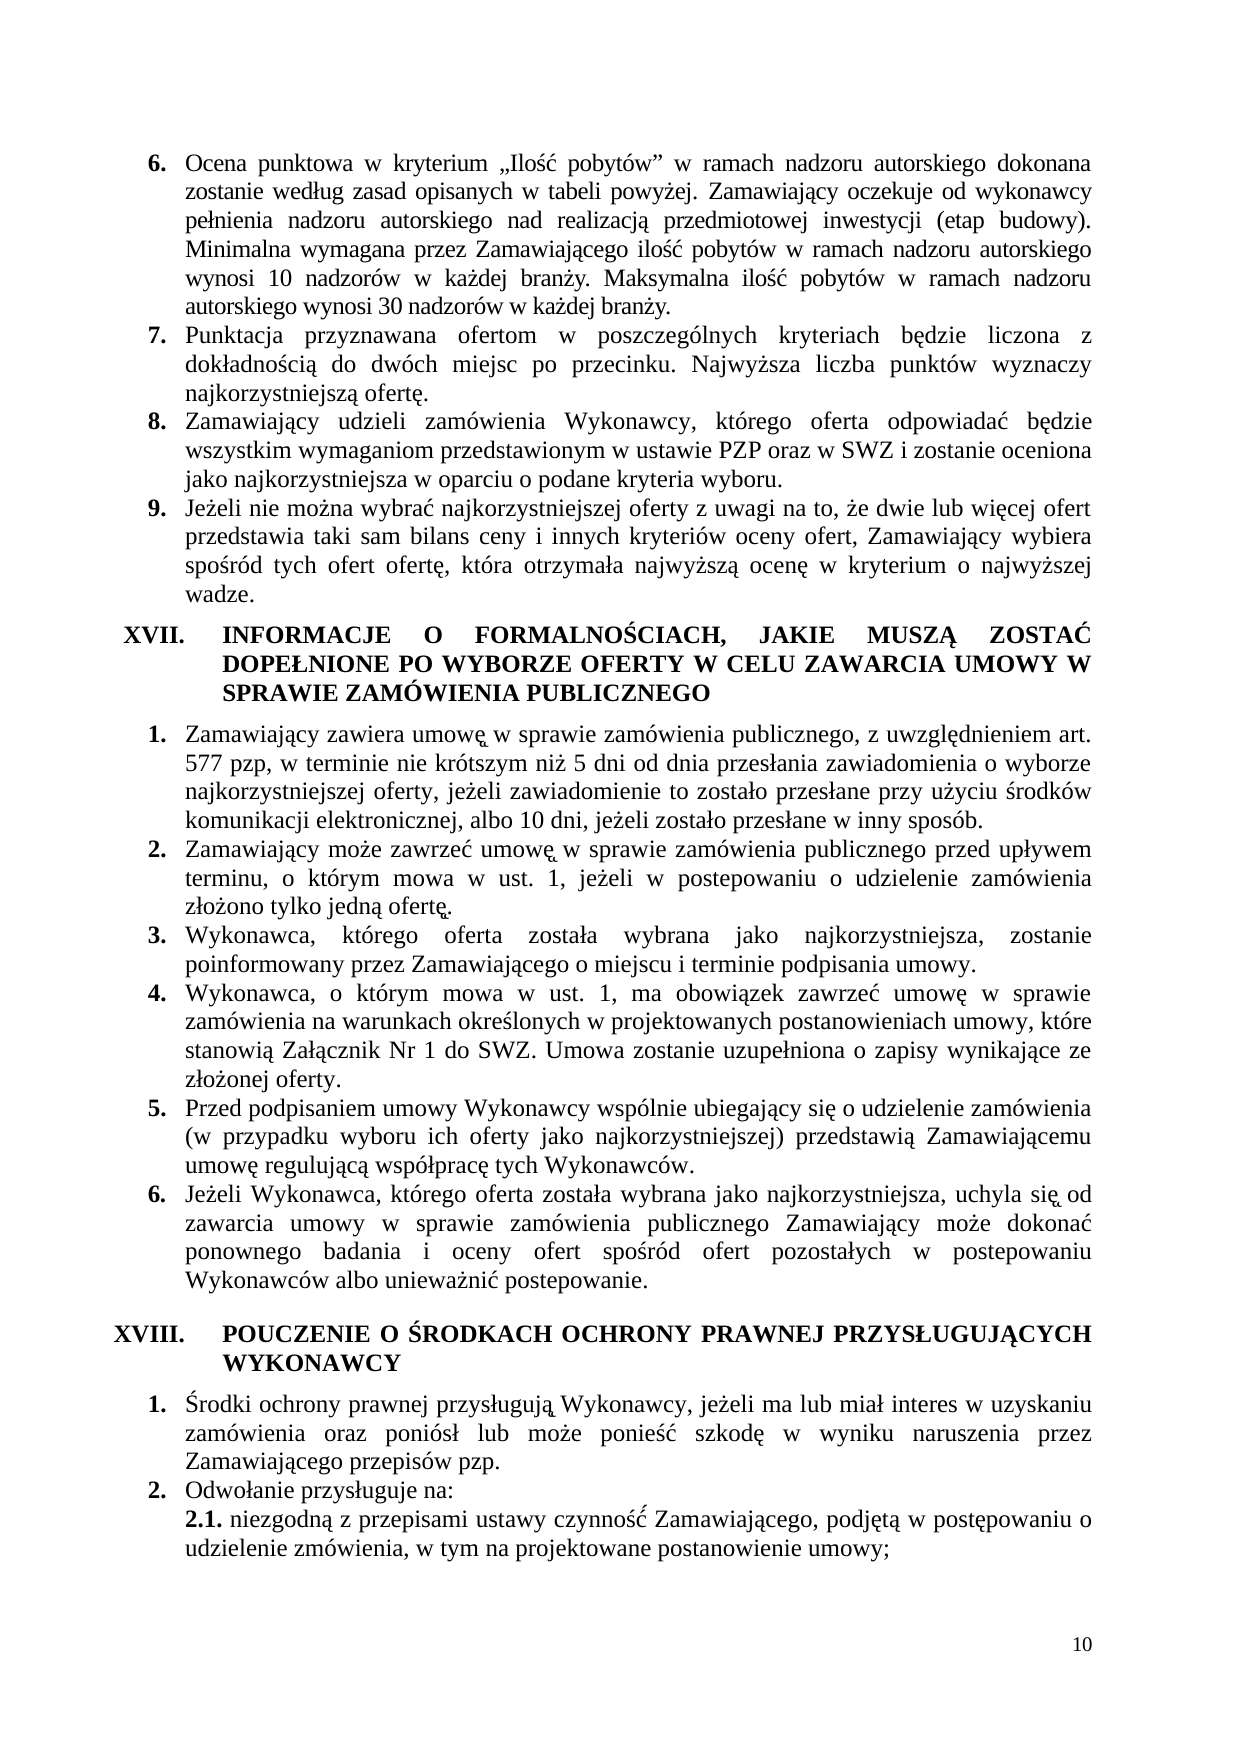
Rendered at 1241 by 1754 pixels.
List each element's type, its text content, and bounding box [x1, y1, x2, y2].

list Ocena punktowa w kryterium „Ilość pobytów” w ramach nadzoru autorskiego dokonana zostanie według zasad opisanych w tabeli powyżej. Zamawiający oczekuje od wykonawcy pełnienia nadzoru autorskiego nad realizacją przedmiotowej inwestycji (etap budowy). Minimalna wymagana przez Zamawiającego ilość pobytów w ramach nadzoru autorskiego wynosi 10 nadzorów w każdej branży. Maksymalna ilość pobytów w ramach nadzoru autorskiego wynosi 30 nadzorów w każdej branży. [148, 148, 1093, 320]
list 2.1. niezgodną z przepisami ustawy czynność́ Zamawiającego, podjętą w postępowaniu o udzielenie zmówienia, w tym na projektowane postanowienie umowy; [185, 1504, 1093, 1561]
list Zamawiający udzieli zamówienia Wykonawcy, którego oferta odpowiadać będzie wszystkim wymaganiom przedstawionym w ustawie PZP oraz w SWZ i zostanie oceniona jako najkorzystniejsza w oparciu o podane kryteria wyboru. [148, 406, 1093, 493]
list Zamawiający może zawrzeć umowę̨ w sprawie zamówienia publicznego przed upływem terminu, o którym mowa w ust. 1, jeżeli w postepowaniu o udzielenie zamówienia złożono tylko jedną ofertę̨. [148, 834, 1093, 920]
list POUCZENIE O ŚRODKACH OCHRONY PRAWNEJ PRZYSŁUGUJĄCYCH WYKONAWCY [185, 1319, 1093, 1376]
list Jeżeli Wykonawca, którego oferta została wybrana jako najkorzystniejsza, uchyla się̨ od zawarcia umowy w sprawie zamówienia publicznego Zamawiający może dokonać ponownego badania i oceny ofert spośród ofert pozostałych w postepowaniu Wykonawców albo unieważnić postepowanie. [148, 1179, 1093, 1294]
list Zamawiający zawiera umowę̨ w sprawie zamówienia publicznego, z uwzględnieniem art. 577 pzp, w terminie nie krótszym niż 5 dni od dnia przesłania zawiadomienia o wyborze najkorzystniejszej oferty, jeżeli zawiadomienie to zostało przesłane przy użyciu środków komunikacji elektronicznej, albo 10 dni, jeżeli zostało przesłane w inny sposób. [148, 719, 1093, 834]
list Wykonawca, o którym mowa w ust. 1, ma obowiązek zawrzeć umowę w sprawie zamówienia na warunkach określonych w projektowanych postanowieniach umowy, które stanowią Załącznik Nr 1 do SWZ. Umowa zostanie uzupełniona o zapisy wynikające ze złożonej oferty. [148, 978, 1093, 1093]
list Wykonawca, którego oferta została wybrana jako najkorzystniejsza, zostanie poinformowany przez Zamawiającego o miejscu i terminie podpisania umowy. [148, 920, 1093, 978]
list Punktacja przyznawana ofertom w poszczególnych kryteriach będzie liczona z dokładnością do dwóch miejsc po przecinku. Najwyższa liczba punktów wyznaczy najkorzystniejszą ofertę. [148, 320, 1093, 406]
list Jeżeli nie można wybrać najkorzystniejszej oferty z uwagi na to, że dwie lub więcej ofert przedstawia taki sam bilans ceny i innych kryteriów oceny ofert, Zamawiający wybiera spośród tych ofert ofertę, która otrzymała najwyższą ocenę w kryterium o najwyższej wadze. [148, 493, 1093, 608]
list Przed podpisaniem umowy Wykonawcy wspólnie ubiegający się o udzielenie zamówienia (w przypadku wyboru ich oferty jako najkorzystniejszej) przedstawią Zamawiającemu umowę regulującą współpracę tych Wykonawców. [148, 1093, 1093, 1179]
list Środki ochrony prawnej przysługują̨ Wykonawcy, jeżeli ma lub miał interes w uzyskaniu zamówienia oraz poniósł lub może ponieść szkodę w wyniku naruszenia przez Zamawiającego przepisów pzp. [148, 1389, 1093, 1475]
list INFORMACJE O FORMALNOŚCIACH, JAKIE MUSZĄ ZOSTAĆ DOPEŁNIONE PO WYBORZE OFERTY W CELU ZAWARCIA UMOWY W SPRAWIE ZAMÓWIENIA PUBLICZNEGO [185, 620, 1093, 706]
list Odwołanie przysługuje na: [148, 1475, 1093, 1504]
